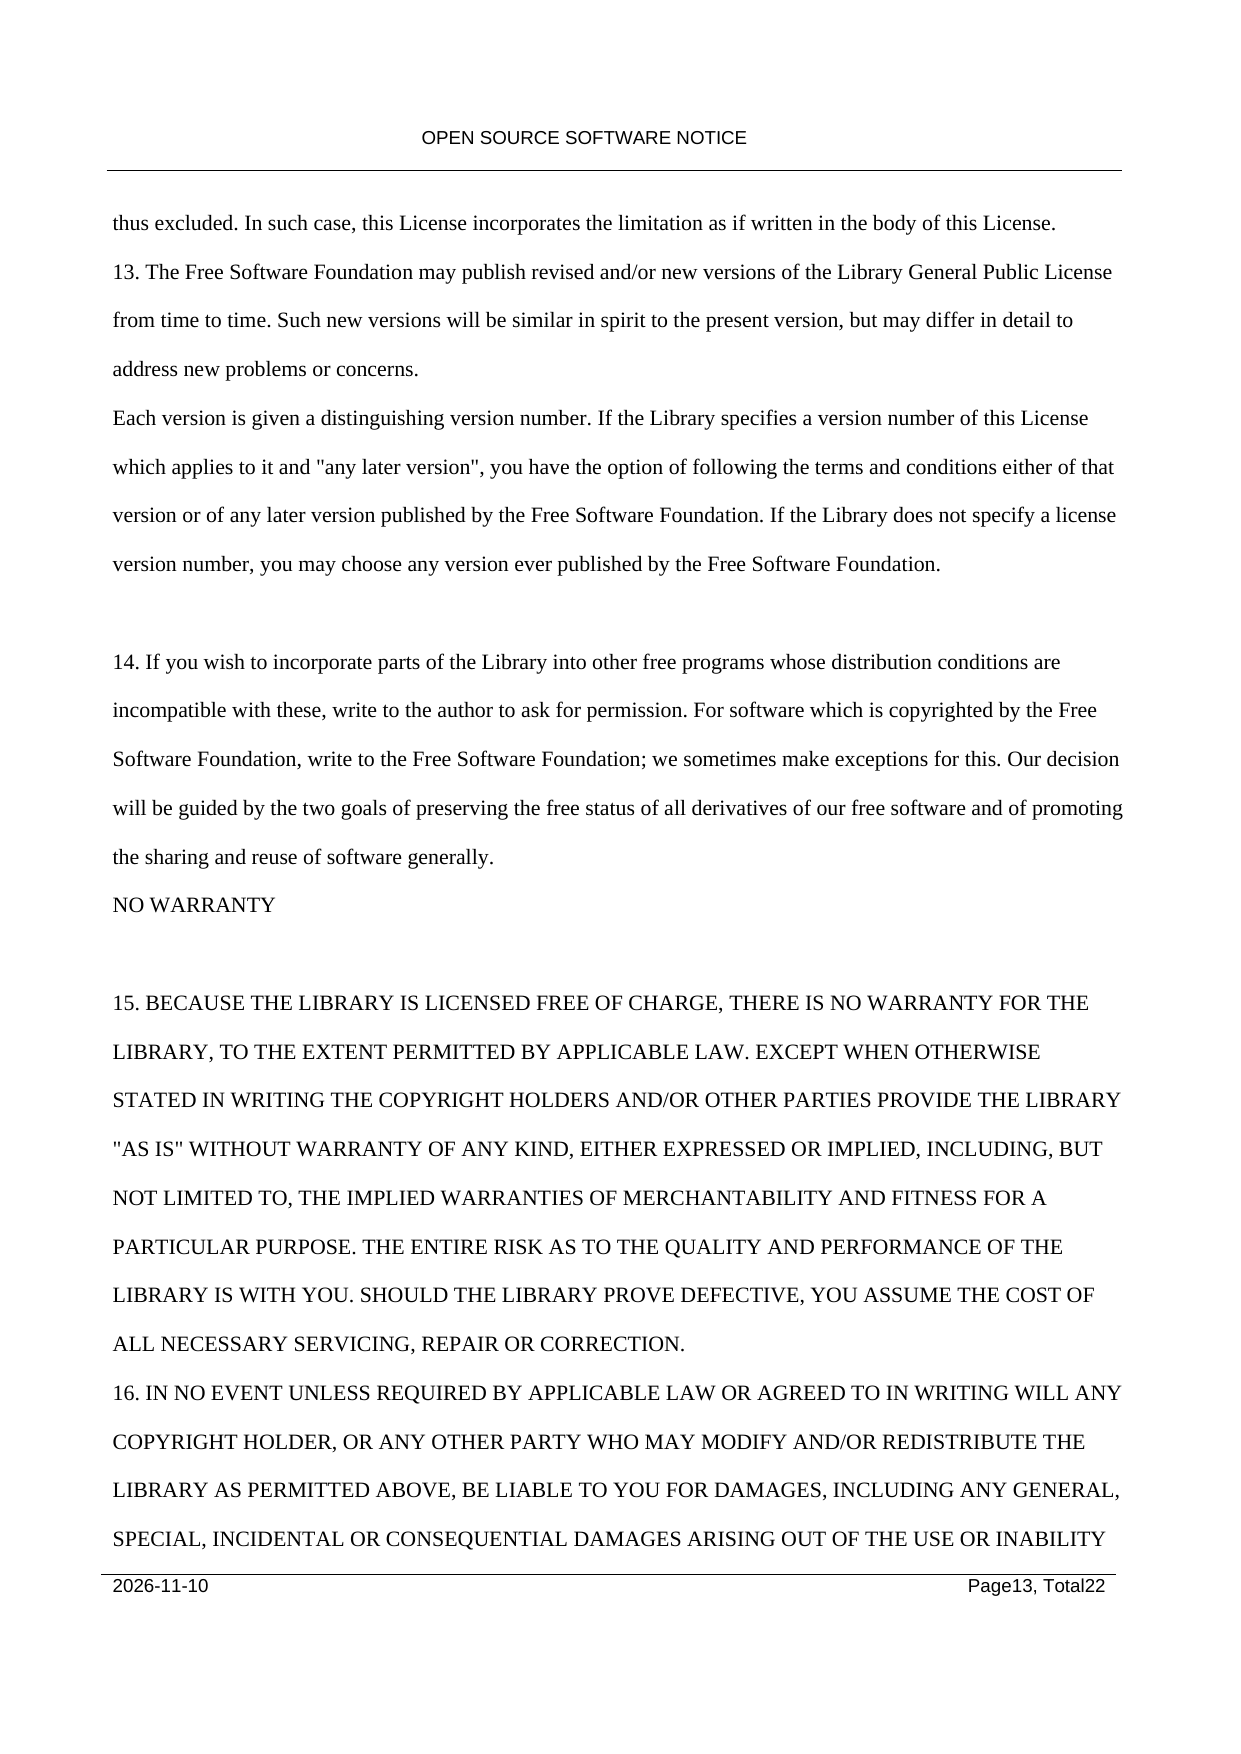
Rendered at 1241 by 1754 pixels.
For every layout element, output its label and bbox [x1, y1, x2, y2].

text [112, 206, 1128, 1555]
